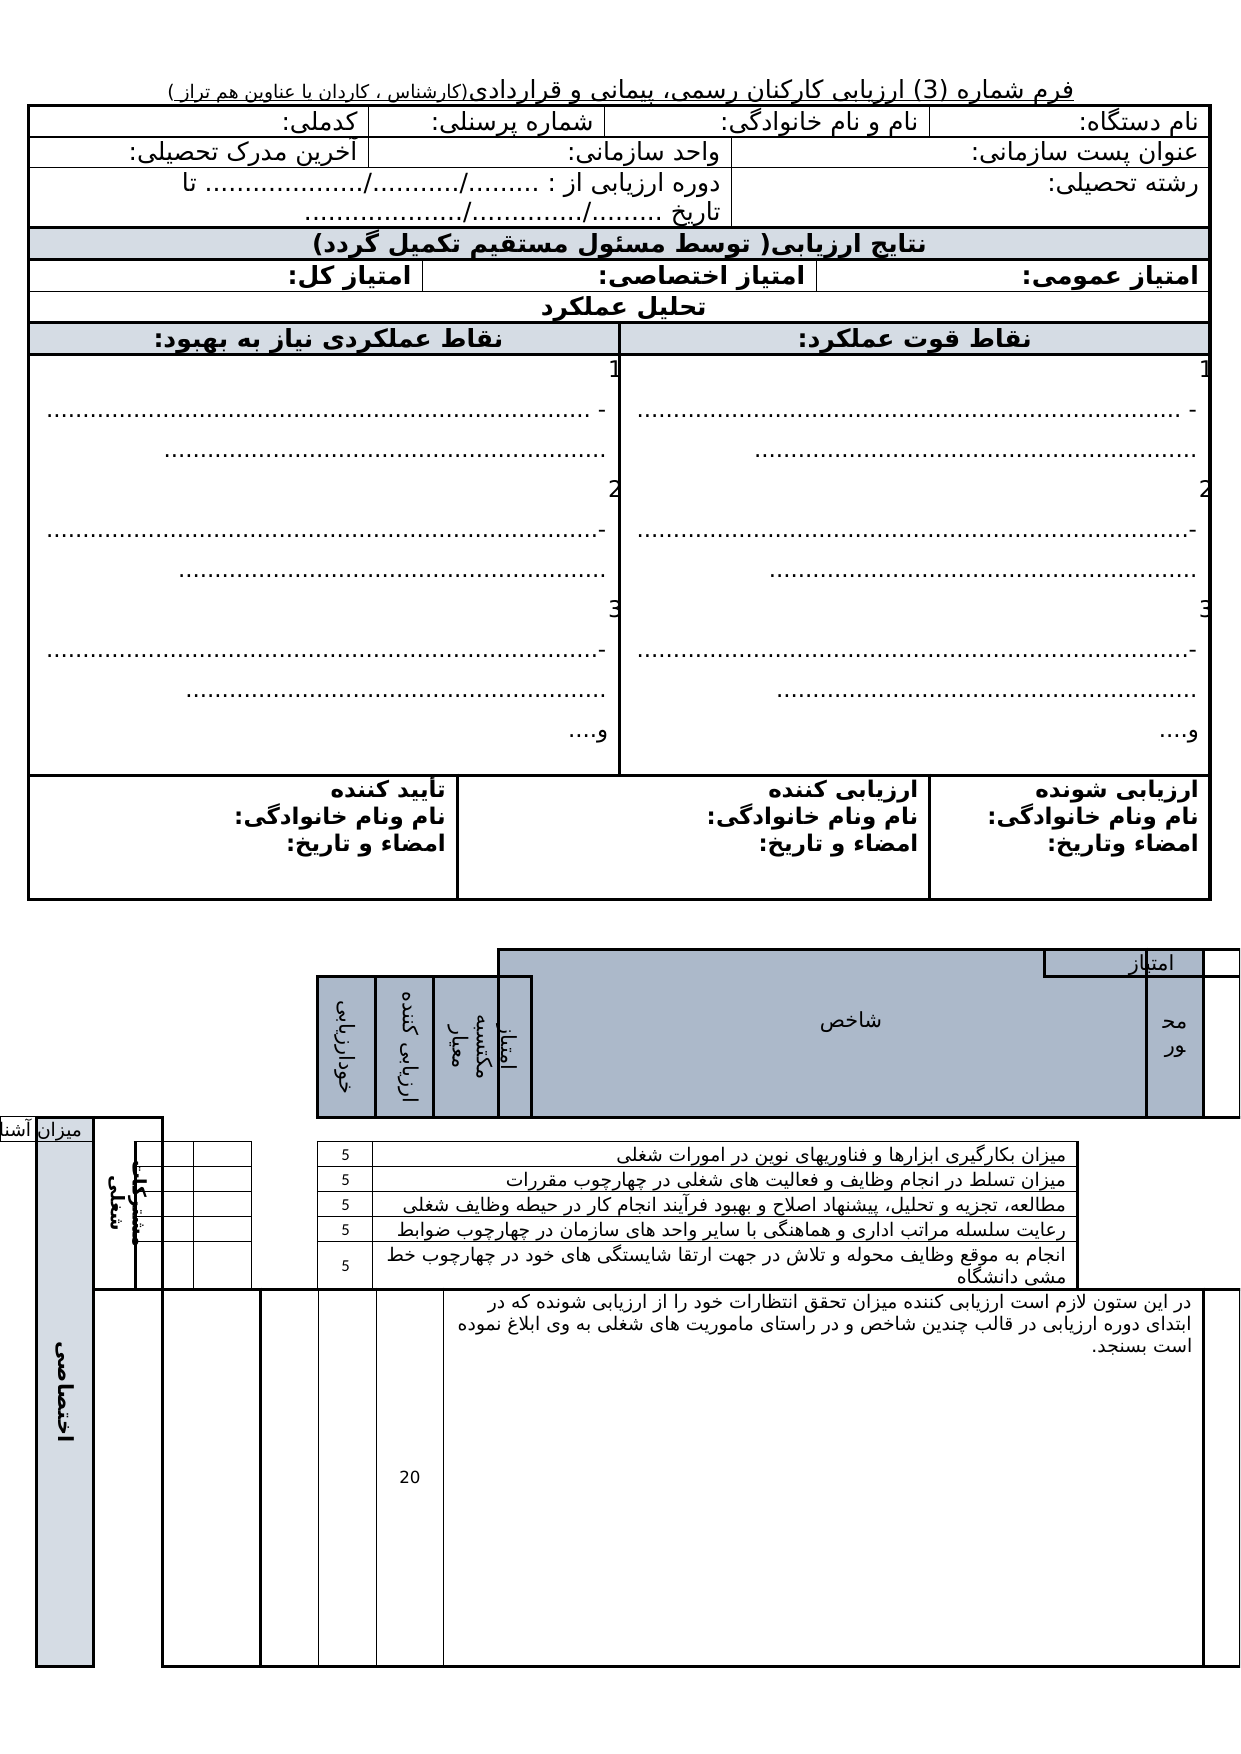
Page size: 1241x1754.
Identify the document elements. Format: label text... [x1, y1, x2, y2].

table_cell [194, 1242, 251, 1288]
table_cell مطالعه، تجزیه و تحلیل، پیشنهاد اصلاح و بهبود فرآیند انجام کار در حیطه وظایف شغلی [373, 1192, 1076, 1216]
table_cell [164, 1291, 259, 1665]
table_cell [194, 1217, 251, 1241]
table_cell [164, 1167, 193, 1191]
table_cell امتیاز کل: [30, 261, 422, 291]
table_cell [137, 1242, 161, 1288]
table_header شماره پرسنلی: [369, 107, 604, 136]
table_cell تأیید کننده نام ونام خانوادگی: امضاء و تاریخ: [30, 777, 456, 898]
table_cell 5 [318, 1217, 372, 1241]
table_cell امتیاز اختصاصی: [423, 261, 816, 291]
table_cell 5 [318, 1192, 372, 1216]
table_cell آخرین مدرک تحصیلی: [30, 138, 368, 167]
table_header کدملی: [30, 107, 368, 136]
table_cell ارزیابی شونده نام ونام خانوادگی: امضاء وتاریخ: [931, 777, 1208, 898]
table_cell نقاط قوت عملکرد: [621, 324, 1208, 353]
table_cell امتیاز مکتسبه معیار [500, 978, 530, 1116]
table_cell 1- ........................................................................................................................................ 2-....................................................................................................................................... 3-...................................................................................................................................... و.... [621, 356, 1208, 773]
table_cell 5 [318, 1142, 372, 1166]
table_cell 1- ........................................................................................................................................ 2-....................................................................................................................................... 3-...................................................................................................................................... و.... [30, 356, 618, 773]
table_cell نتایج ارزیابی( توسط مسئول مستقیم تکمیل گردد) [30, 229, 1208, 258]
table_cell [262, 1291, 318, 1665]
table_cell در این ستون لازم است ارزیابی کننده میزان تحقق انتظارات خود را از ارزیابی شونده که در ابتدای دوره ارزیابی در قالب چندین شاخص و در راستای ماموریت های شغلی به وی ابلاغ نموده است بسنجد. [444, 1291, 1202, 1665]
table_cell میزان تسلط در انجام وظایف و فعالیت های شغلی در چهارچوب مقررات [373, 1167, 1076, 1191]
table_cell [137, 1142, 161, 1166]
table_header شاخص [1148, 978, 1202, 1116]
table_cell امتیاز عمومی: [817, 261, 1208, 291]
table_header امتیاز [1046, 951, 1145, 975]
table_cell دوره ارزیابی از : ........./.........../.................... تا تاریخ ........./............../.................... [30, 168, 731, 226]
table_cell [194, 1142, 251, 1166]
table_cell عنوان پست سازمانی: [732, 138, 1208, 167]
table_header شاخص [500, 951, 1145, 1116]
table_cell 5 [318, 1242, 372, 1288]
table_cell ارزیابی کننده نام ونام خانوادگی: امضاء و تاریخ: [459, 777, 928, 898]
table_cell رعایت سلسله مراتب اداری و هماهنگی با سایر واحد های سازمان در چهارچوب ضوابط [373, 1217, 1076, 1241]
table_cell [137, 1217, 161, 1241]
table_cell [164, 1192, 193, 1216]
table_cell [319, 1291, 376, 1665]
table_cell [194, 1167, 251, 1191]
table_cell [194, 1192, 251, 1216]
table_cell 20 [377, 1291, 443, 1665]
table_cell امتیاز مکتسبه معیار [435, 978, 497, 1116]
table_header نام و نام خانوادگی: [605, 107, 929, 136]
table_cell [137, 1167, 161, 1191]
table_cell اختصاصی [38, 1142, 92, 1665]
table_cell 5 [318, 1167, 372, 1191]
table_header نام دستگاه: [930, 107, 1208, 136]
table_cell [164, 1242, 193, 1288]
table_cell واحد سازمانی: [369, 138, 731, 167]
table_cell میزان بکارگیری ابزارها و فناوریهای نوین در امورات شغلی [373, 1142, 1076, 1166]
table_cell نقاط عملکردی نیاز به بهبود: [30, 324, 618, 353]
table_header امتیاز [1148, 951, 1202, 975]
table_cell ارزیابی کننده [377, 978, 432, 1116]
table_cell [164, 1142, 193, 1166]
table_cell [137, 1192, 161, 1216]
table_cell تحلیل عملکرد [30, 292, 1208, 321]
table_cell انجام به موقع وظایف محوله و تلاش در جهت ارتقا شایستگی های خود در چهارچوب خط مشی دانشگاه [373, 1242, 1076, 1288]
table_cell مشترکات شغلی [95, 1119, 161, 1288]
table_cell [164, 1217, 193, 1241]
table_cell رشته تحصیلی: [732, 168, 1208, 226]
table_cell خودارزیابی [319, 978, 374, 1116]
